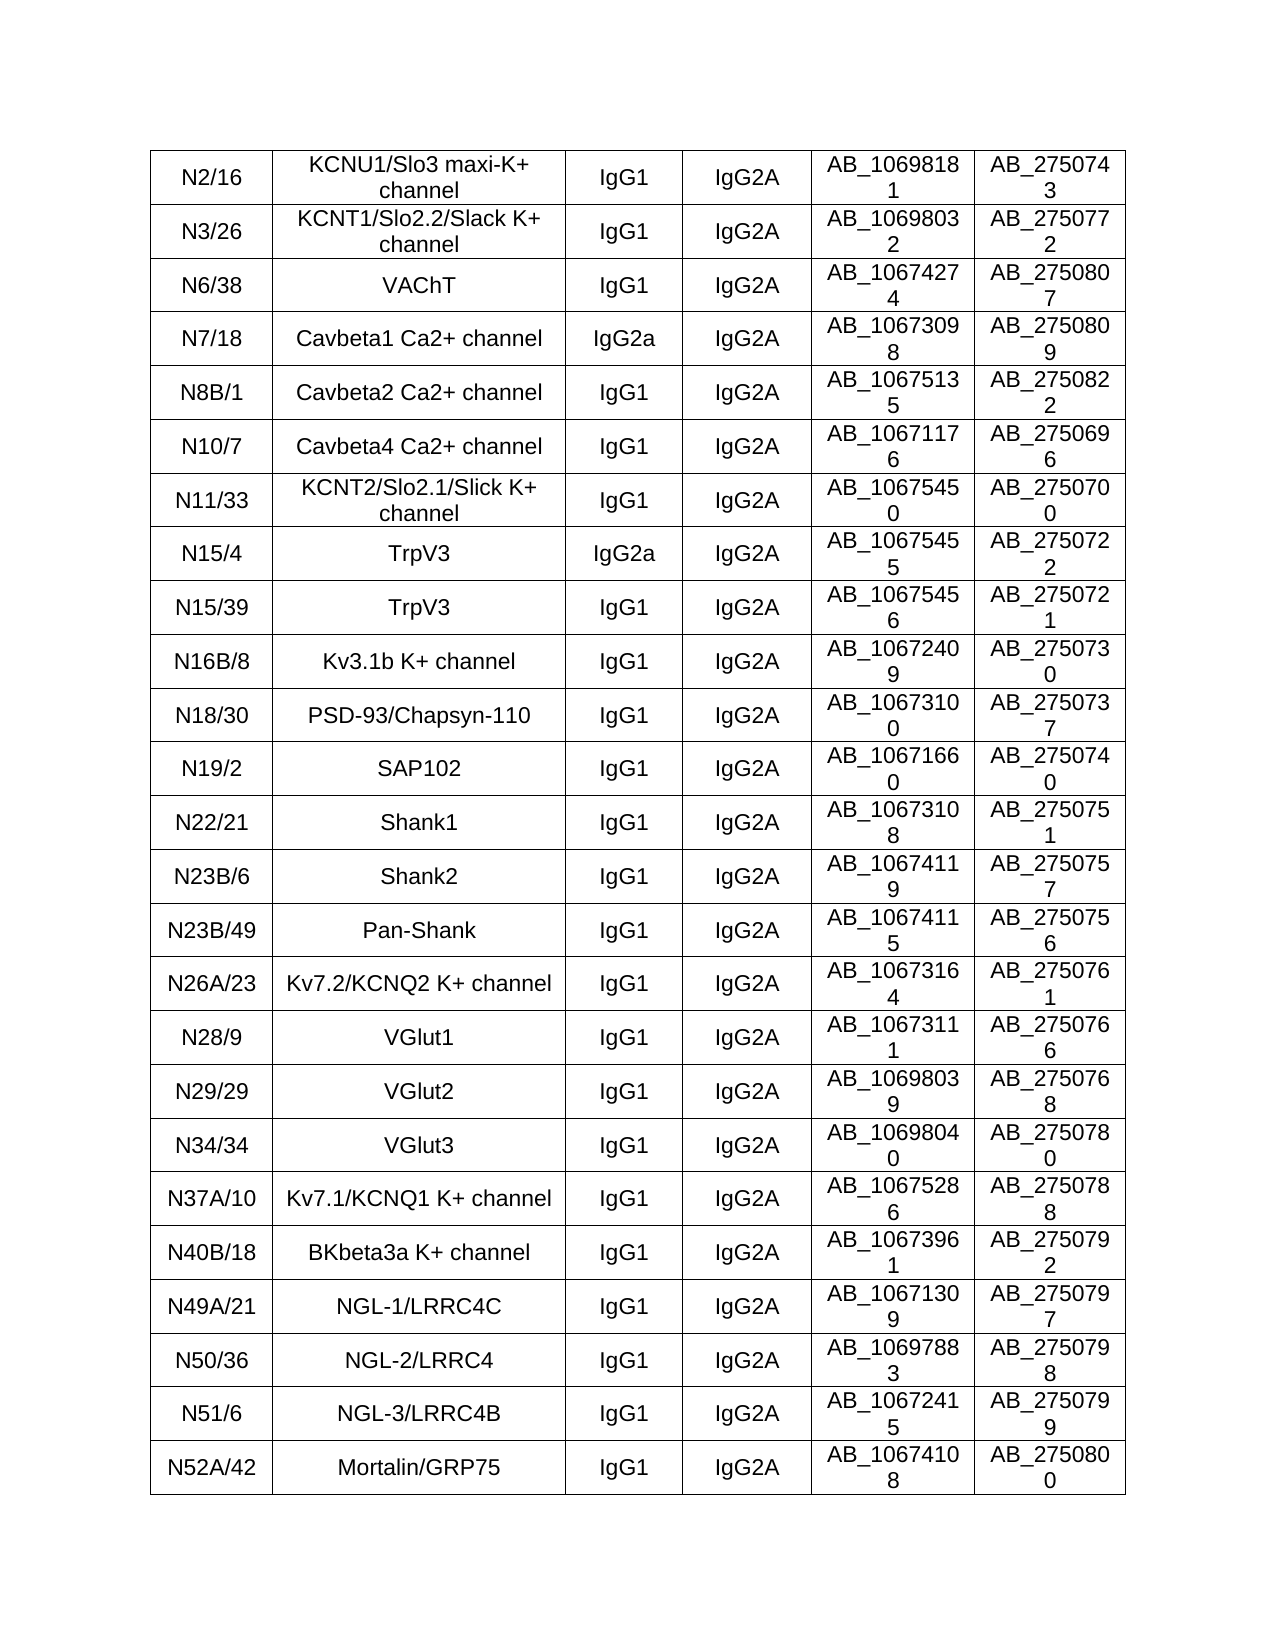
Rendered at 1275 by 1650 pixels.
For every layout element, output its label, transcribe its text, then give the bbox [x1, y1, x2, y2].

table_cell AB_10675450 [812, 474, 974, 526]
table_cell N2/16 [151, 151, 272, 204]
table_cell AB_10673098 [812, 312, 974, 365]
table_cell AB_10675455 [812, 527, 974, 580]
table_cell AB_10673111 [812, 1011, 974, 1064]
table_cell IgG2A [683, 151, 811, 204]
table_cell AB_10675135 [812, 366, 974, 419]
table_cell AB_2750700 [975, 474, 1125, 526]
table_cell AB_2750730 [975, 635, 1125, 687]
table_cell AB_2750696 [975, 420, 1125, 472]
table_cell AB_2750780 [975, 1119, 1125, 1171]
table_cell IgG2A [683, 1334, 811, 1386]
table_cell IgG2A [683, 1119, 811, 1171]
table_cell IgG1 [566, 904, 682, 956]
table_cell AB_10698181 [812, 151, 974, 204]
table_cell IgG2A [683, 527, 811, 580]
table_cell AB_2750768 [975, 1065, 1125, 1117]
table_cell AB_10675286 [812, 1172, 974, 1225]
table_cell IgG1 [566, 581, 682, 634]
table_cell IgG2A [683, 312, 811, 365]
table_cell IgG1 [566, 1280, 682, 1332]
table_cell AB_10671309 [812, 1280, 974, 1332]
table_cell Cavbeta2 Ca2+ channel [273, 366, 565, 419]
table_cell KCNT2/Slo2.1/Slick K+ channel [273, 474, 565, 526]
table_cell AB_2750822 [975, 366, 1125, 419]
table_cell N26A/23 [151, 957, 272, 1010]
table_cell IgG1 [566, 1334, 682, 1386]
table_cell Kv7.2/KCNQ2 K+ channel [273, 957, 565, 1010]
table_cell IgG2A [683, 1441, 811, 1494]
table_cell IgG2A [683, 635, 811, 687]
table_cell IgG1 [566, 1172, 682, 1225]
table_cell N18/30 [151, 689, 272, 741]
table_cell Pan-Shank [273, 904, 565, 956]
table_cell AB_2750756 [975, 904, 1125, 956]
table_cell BKbeta3a K+ channel [273, 1226, 565, 1279]
table_cell N16B/8 [151, 635, 272, 687]
table_cell TrpV3 [273, 527, 565, 580]
table_cell AB_10671660 [812, 742, 974, 795]
table_cell N28/9 [151, 1011, 272, 1064]
table_cell N49A/21 [151, 1280, 272, 1332]
table_cell IgG1 [566, 151, 682, 204]
table_cell AB_2750721 [975, 581, 1125, 634]
table_cell Kv7.1/KCNQ1 K+ channel [273, 1172, 565, 1225]
table_cell AB_2750757 [975, 850, 1125, 902]
table_cell Shank1 [273, 796, 565, 849]
table_cell AB_10674274 [812, 259, 974, 311]
table_cell PSD-93/Chapsyn-110 [273, 689, 565, 741]
table_cell IgG1 [566, 742, 682, 795]
table_cell IgG1 [566, 635, 682, 687]
table_cell N8B/1 [151, 366, 272, 419]
table_cell VAChT [273, 259, 565, 311]
table_cell IgG2A [683, 1226, 811, 1279]
table_cell N37A/10 [151, 1172, 272, 1225]
table_cell AB_10674119 [812, 850, 974, 902]
table_cell N29/29 [151, 1065, 272, 1117]
table_cell N10/7 [151, 420, 272, 472]
table_cell AB_2750800 [975, 1441, 1125, 1494]
table_cell AB_2750799 [975, 1387, 1125, 1440]
table_cell AB_2750740 [975, 742, 1125, 795]
table_cell IgG1 [566, 796, 682, 849]
table_cell AB_2750792 [975, 1226, 1125, 1279]
table_cell NGL-3/LRRC4B [273, 1387, 565, 1440]
table_cell IgG1 [566, 1226, 682, 1279]
table_cell AB_10673100 [812, 689, 974, 741]
table_cell N23B/6 [151, 850, 272, 902]
table_cell IgG1 [566, 366, 682, 419]
table_cell N11/33 [151, 474, 272, 526]
table_cell IgG2A [683, 259, 811, 311]
table_cell IgG2A [683, 1387, 811, 1440]
table_cell N15/4 [151, 527, 272, 580]
table_cell N22/21 [151, 796, 272, 849]
table_cell VGlut1 [273, 1011, 565, 1064]
table_cell IgG2A [683, 689, 811, 741]
table_cell AB_10698040 [812, 1119, 974, 1171]
table_cell N3/26 [151, 205, 272, 257]
table_cell N23B/49 [151, 904, 272, 956]
table_cell IgG2A [683, 742, 811, 795]
table_cell N40B/18 [151, 1226, 272, 1279]
table_cell IgG2a [566, 312, 682, 365]
table_cell NGL-2/LRRC4 [273, 1334, 565, 1386]
table_cell N51/6 [151, 1387, 272, 1440]
table_cell VGlut2 [273, 1065, 565, 1117]
table_cell AB_10698032 [812, 205, 974, 257]
table_cell AB_2750798 [975, 1334, 1125, 1386]
table_cell N19/2 [151, 742, 272, 795]
table_cell AB_10672409 [812, 635, 974, 687]
table_cell IgG2A [683, 474, 811, 526]
table_cell N7/18 [151, 312, 272, 365]
table_cell Cavbeta4 Ca2+ channel [273, 420, 565, 472]
table_cell IgG1 [566, 1441, 682, 1494]
table_cell N15/39 [151, 581, 272, 634]
table_cell IgG2A [683, 366, 811, 419]
table_cell IgG1 [566, 474, 682, 526]
table_cell IgG2A [683, 581, 811, 634]
table_cell AB_2750807 [975, 259, 1125, 311]
table_cell IgG2A [683, 957, 811, 1010]
table_cell AB_2750761 [975, 957, 1125, 1010]
table_cell IgG2A [683, 205, 811, 257]
table_cell IgG2a [566, 527, 682, 580]
table_cell IgG1 [566, 850, 682, 902]
table_cell IgG1 [566, 1065, 682, 1117]
table_cell AB_10674108 [812, 1441, 974, 1494]
table_cell KCNT1/Slo2.2/Slack K+ channel [273, 205, 565, 257]
table_cell AB_2750797 [975, 1280, 1125, 1332]
table_cell IgG2A [683, 796, 811, 849]
table_cell SAP102 [273, 742, 565, 795]
table_cell AB_10675456 [812, 581, 974, 634]
table_cell IgG2A [683, 1280, 811, 1332]
table_cell AB_2750751 [975, 796, 1125, 849]
table_cell IgG1 [566, 1387, 682, 1440]
table_cell IgG2A [683, 1065, 811, 1117]
table_cell AB_10698039 [812, 1065, 974, 1117]
table_cell IgG1 [566, 1119, 682, 1171]
table_cell AB_2750722 [975, 527, 1125, 580]
table_cell KCNU1/Slo3 maxi-K+ channel [273, 151, 565, 204]
table_cell AB_10674115 [812, 904, 974, 956]
table_cell N52A/42 [151, 1441, 272, 1494]
table_cell AB_10672415 [812, 1387, 974, 1440]
table_cell VGlut3 [273, 1119, 565, 1171]
table_cell AB_2750737 [975, 689, 1125, 741]
table_cell IgG2A [683, 850, 811, 902]
table_cell AB_2750788 [975, 1172, 1125, 1225]
table_cell IgG1 [566, 420, 682, 472]
table_cell IgG2A [683, 904, 811, 956]
table_cell AB_2750809 [975, 312, 1125, 365]
table_cell IgG1 [566, 1011, 682, 1064]
table_cell AB_10673961 [812, 1226, 974, 1279]
table_cell AB_2750766 [975, 1011, 1125, 1064]
table_cell N50/36 [151, 1334, 272, 1386]
table_cell AB_10697883 [812, 1334, 974, 1386]
table_cell AB_2750772 [975, 205, 1125, 257]
table_cell N6/38 [151, 259, 272, 311]
table_cell NGL-1/LRRC4C [273, 1280, 565, 1332]
table_cell N34/34 [151, 1119, 272, 1171]
table_cell Cavbeta1 Ca2+ channel [273, 312, 565, 365]
table_cell Mortalin/GRP75 [273, 1441, 565, 1494]
table_cell IgG1 [566, 957, 682, 1010]
table_cell Kv3.1b K+ channel [273, 635, 565, 687]
table_cell IgG1 [566, 689, 682, 741]
table_cell IgG1 [566, 205, 682, 257]
table_cell AB_10673164 [812, 957, 974, 1010]
table_cell TrpV3 [273, 581, 565, 634]
table_cell IgG2A [683, 420, 811, 472]
table_cell AB_10673108 [812, 796, 974, 849]
table_cell IgG1 [566, 259, 682, 311]
table_cell AB_2750743 [975, 151, 1125, 204]
table_cell IgG2A [683, 1172, 811, 1225]
table_cell AB_10671176 [812, 420, 974, 472]
table_cell Shank2 [273, 850, 565, 902]
table_cell IgG2A [683, 1011, 811, 1064]
